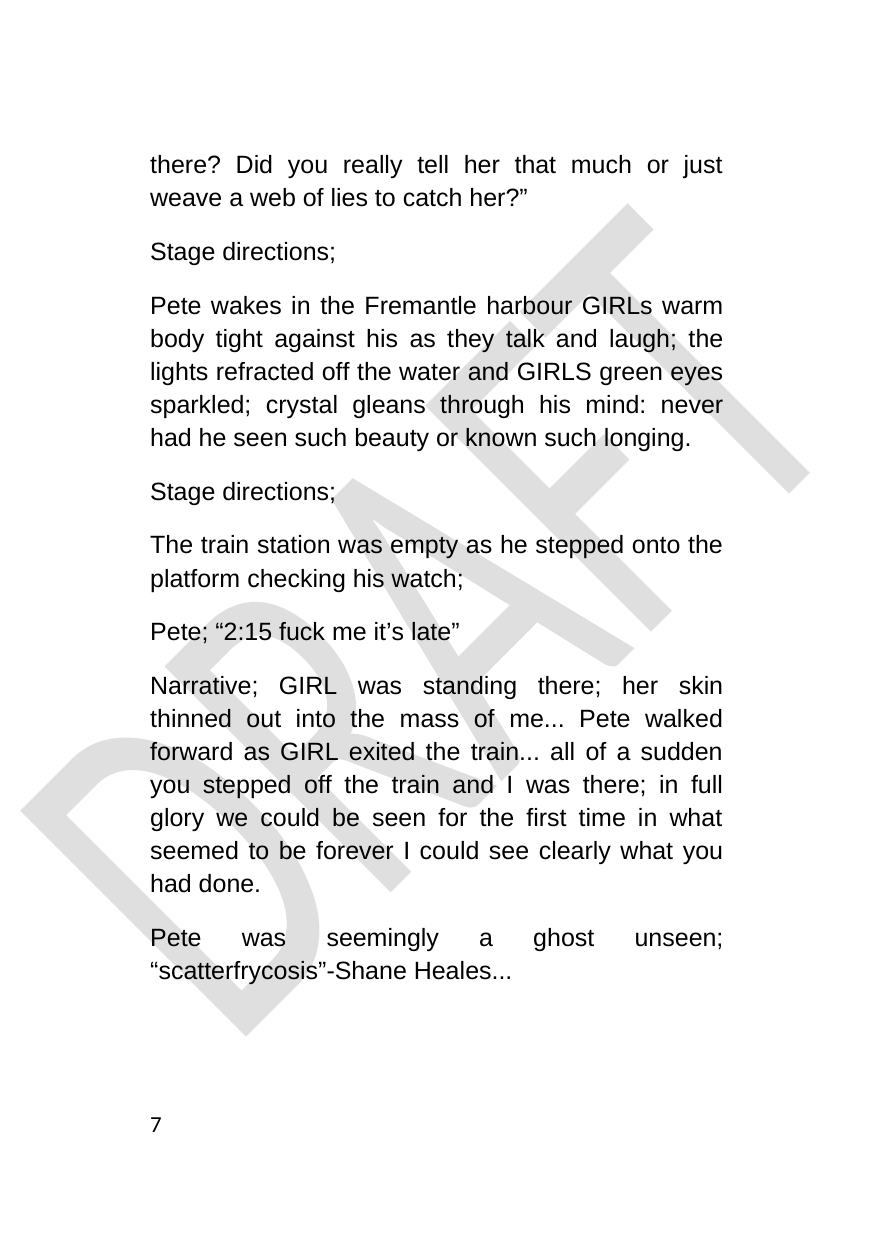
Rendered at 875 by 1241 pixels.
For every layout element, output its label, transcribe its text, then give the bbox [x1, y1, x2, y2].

text Pete wakes in the Fremantle harbour GIRLs warm body tight against his as they talk and laugh; the lights refracted off the water and GIRLS green eyes sparkled; crystal gleans through his mind: never had he seen such beauty or known such longing. [150, 291, 724, 452]
text Pete was seemingly a ghost unseen; “scatterfrycosis”-Shane Heales... [150, 923, 724, 985]
text Stage directions; [150, 477, 724, 505]
text Pete; “2:15 fuck me it’s late” [150, 617, 724, 646]
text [150, 150, 724, 212]
text Narrative; GIRL was standing there; her skin thinned out into the mass of me... Pete walked forward as GIRL exited the train... all of a sudden you stepped off the train and I was there; in full glory we could be seen for the first time in what seemed to be forever I could see clearly what you had done. [150, 671, 724, 898]
text The train station was empty as he stepped onto the platform checking his watch; [150, 531, 724, 592]
text Stage directions; [150, 237, 724, 266]
